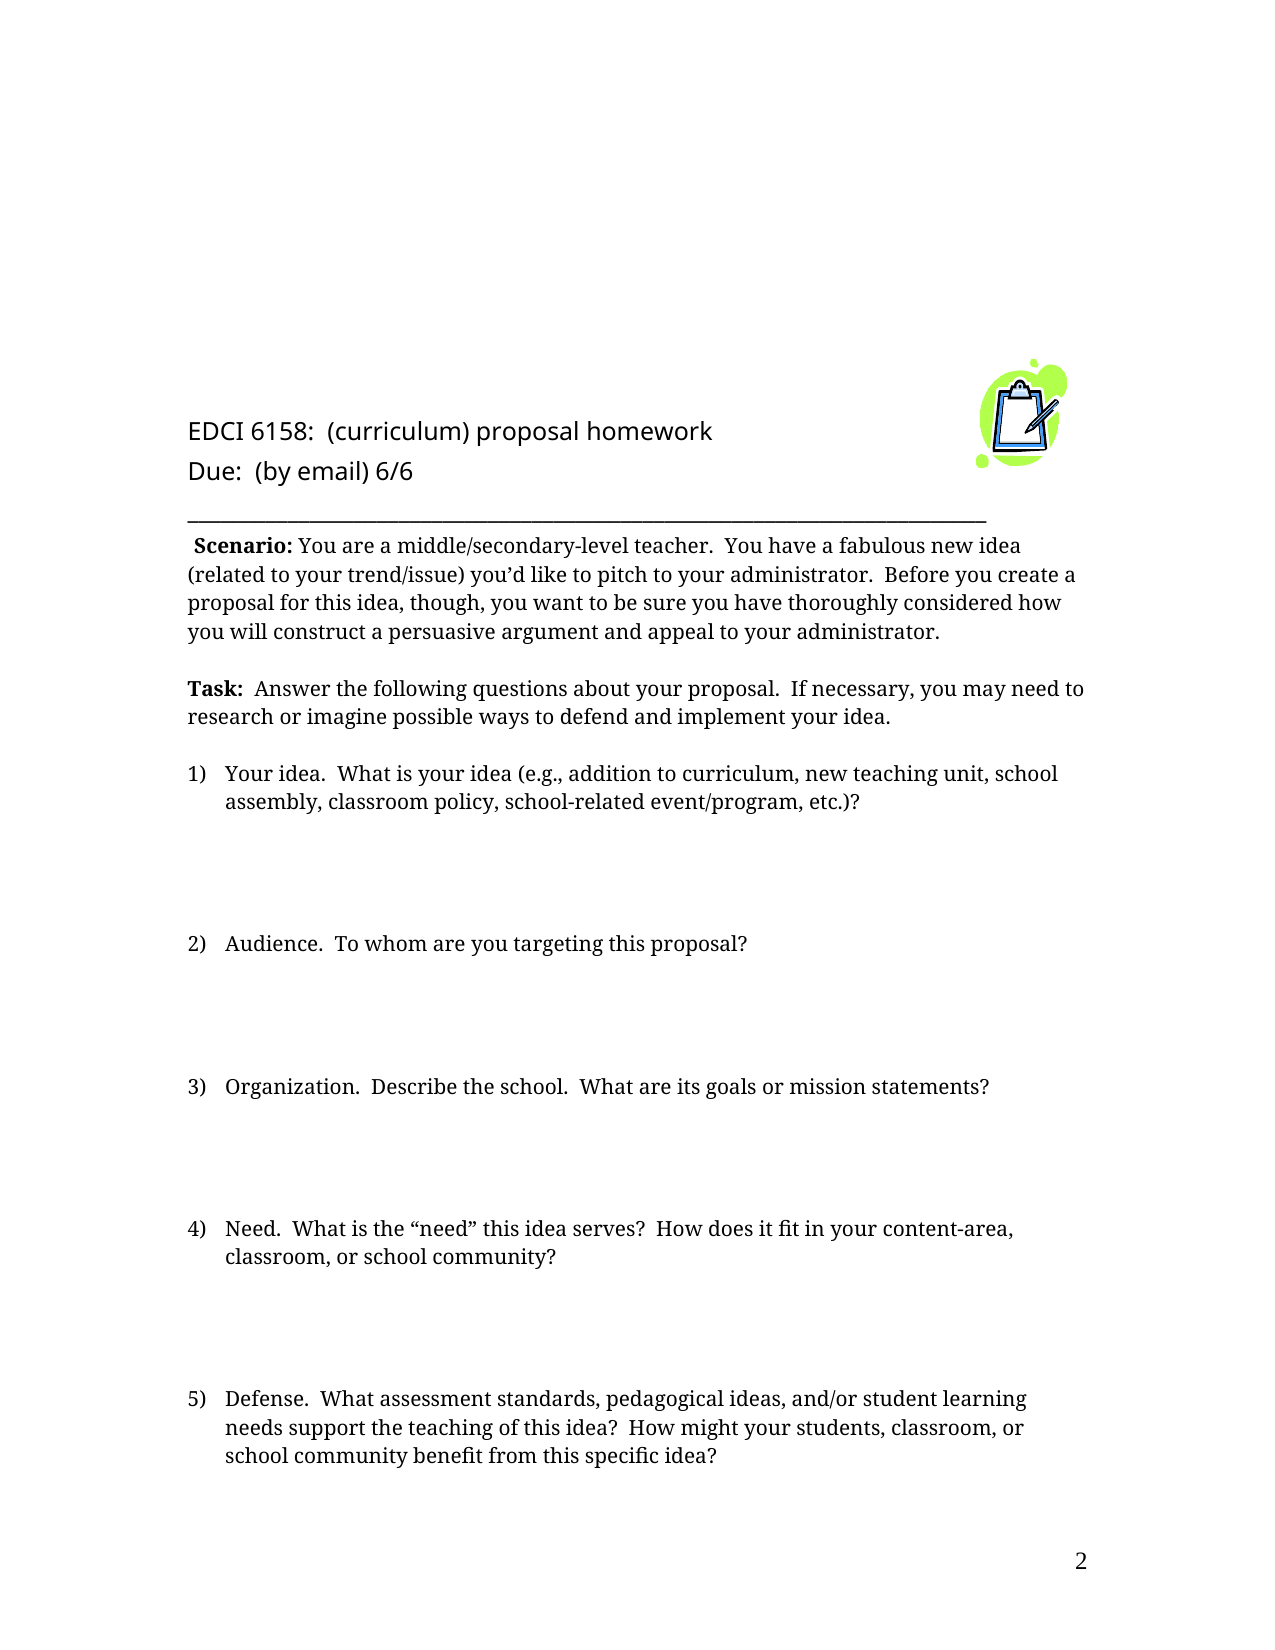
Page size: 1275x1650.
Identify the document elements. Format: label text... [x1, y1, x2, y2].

list Defense. What assessment standards, pedagogical ideas, and/or student learning needs support the teaching of this idea? How might your students, classroom, or school community benefit from this specific idea? [187, 1384, 1087, 1470]
text Due: (by email) 6/6 [187, 453, 1087, 487]
list Organization. Describe the school. What are its goals or mission statements? [187, 1072, 1087, 1100]
text ________________________________________________________________________ [187, 492, 1087, 526]
list Need. What is the “need” this idea serves? How does it fit in your content-area, classroom, or school community? [187, 1214, 1087, 1271]
text Scenario: You are a middle/secondary-level teacher. You have a fabulous new idea (related to your trend/issue) you’d like to pitch to your administrator. Before you create a proposal for this idea, though, you want to be sure you have thoroughly considered how you will construct a persuasive argument and appeal to your administrator. [187, 531, 1087, 645]
list Audience. To whom are you targeting this proposal? [187, 929, 1087, 958]
text EDCI 6158: (curriculum) proposal homework [187, 414, 1087, 448]
text Task: Answer the following questions about your proposal. If necessary, you may need to research or imagine possible ways to defend and implement your idea. [187, 674, 1087, 731]
list Your idea. What is your idea (e.g., addition to curriculum, new teaching unit, school assembly, classroom policy, school-related event/program, etc.)? [187, 759, 1087, 816]
